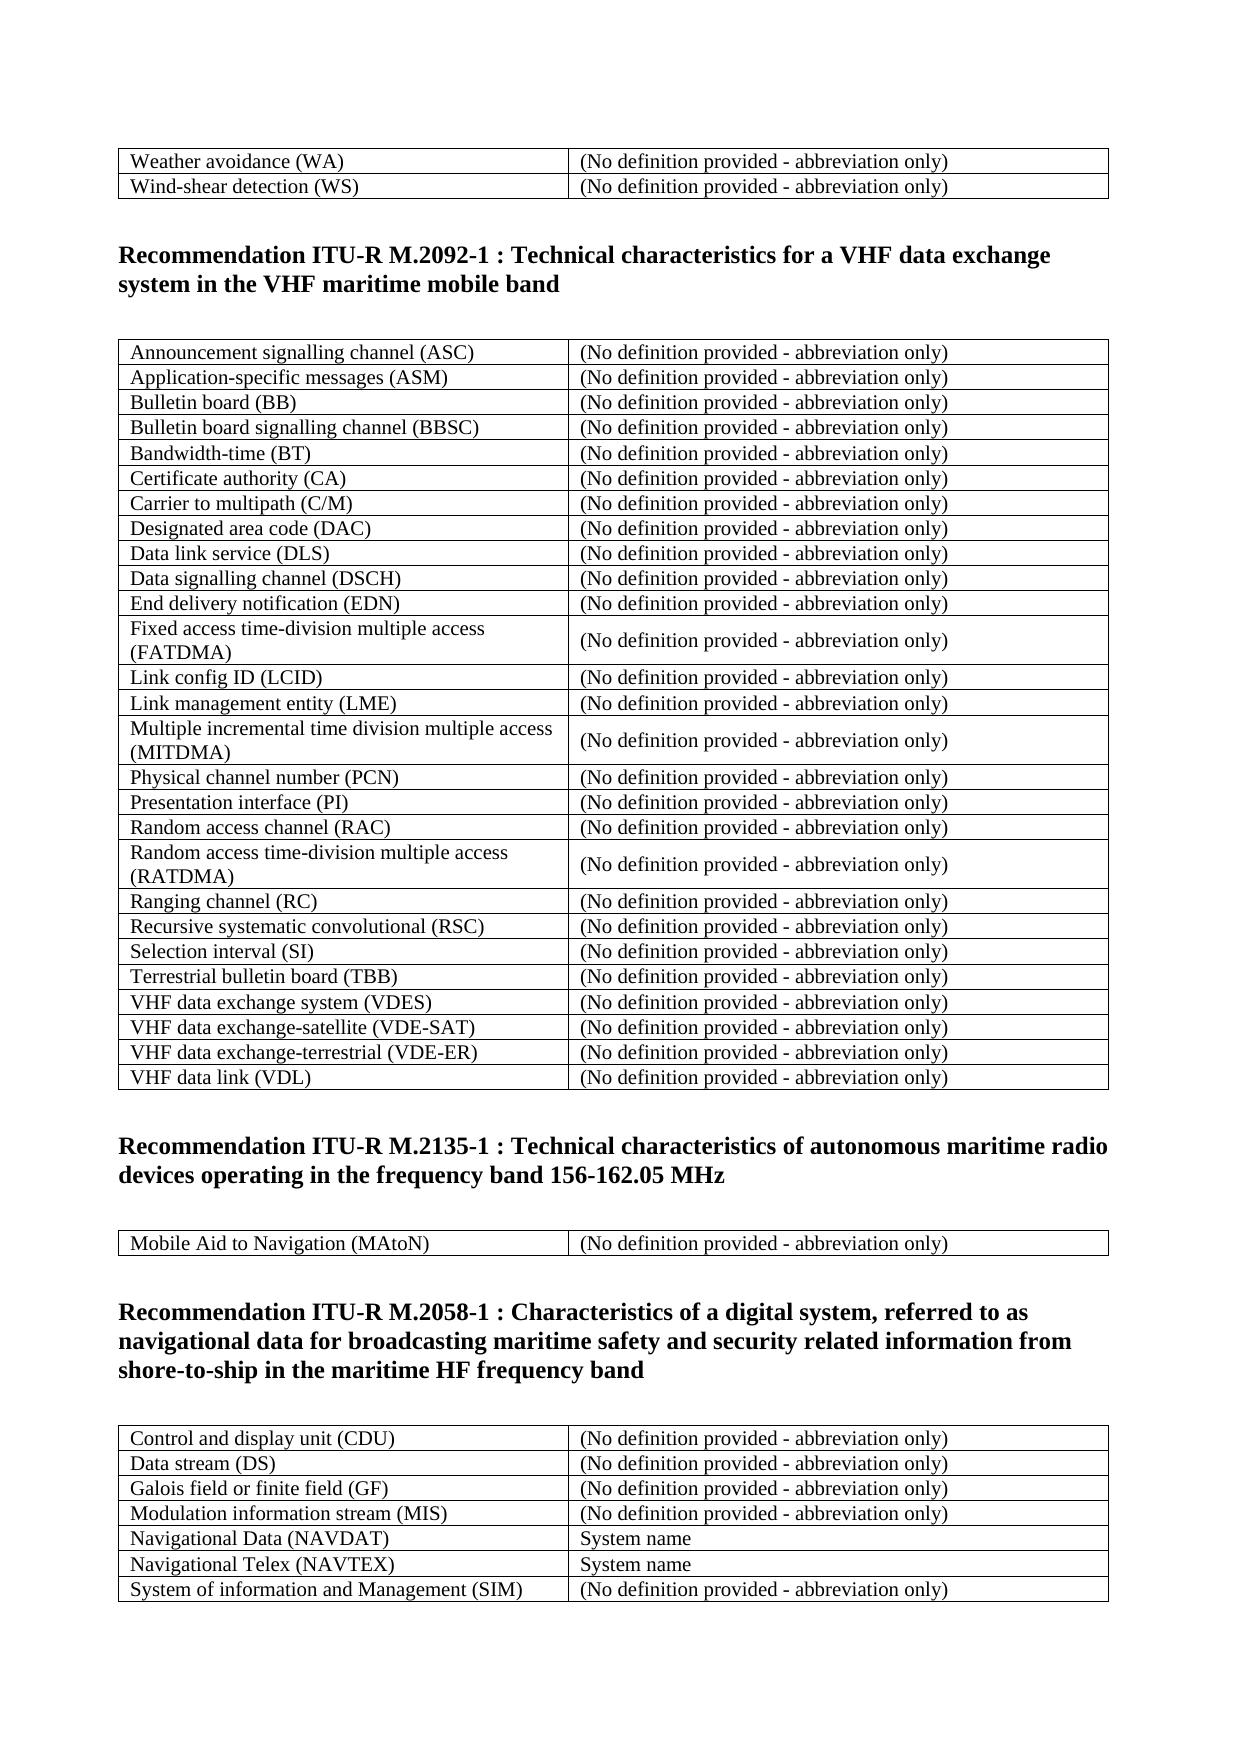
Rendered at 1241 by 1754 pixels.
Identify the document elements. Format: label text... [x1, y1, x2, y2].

table_cell (No definition provided - abbreviation only) [569, 716, 1108, 764]
table_cell VHF data exchange-satellite (VDE-SAT) [119, 1015, 568, 1039]
table_cell System name [569, 1526, 1108, 1550]
table_cell (No definition provided - abbreviation only) [569, 840, 1108, 888]
table_cell (No definition provided - abbreviation only) [569, 466, 1108, 489]
table_cell Fixed access time-division multiple access (FATDMA) [119, 616, 568, 664]
table_header Control and display unit (CDU) [119, 1426, 568, 1450]
table_cell Ranging channel (RC) [119, 889, 568, 913]
table_cell Data link service (DLS) [119, 541, 568, 565]
table_cell Multiple incremental time division multiple access (MITDMA) [119, 716, 568, 764]
table_cell End delivery notification (EDN) [119, 591, 568, 615]
table_cell Wind-shear detection (WS) [119, 174, 568, 198]
table_cell Terrestrial bulletin board (TBB) [119, 965, 568, 988]
table_cell Link management entity (LME) [119, 690, 568, 714]
table_cell Carrier to multipath (C/M) [119, 491, 568, 515]
table_cell (No definition provided - abbreviation only) [569, 1451, 1108, 1475]
table_cell Random access time-division multiple access (RATDMA) [119, 840, 568, 888]
table_cell Data stream (DS) [119, 1451, 568, 1475]
table_header (No definition provided - abbreviation only) [569, 1426, 1108, 1450]
table_cell VHF data exchange system (VDES) [119, 990, 568, 1014]
table_cell (No definition provided - abbreviation only) [569, 665, 1108, 689]
text Recommendation ITU-R M.2135-1 : Technical characteristics of autonomous maritime radio devices operating in the frequency band 156-162.05 MHz [118, 1131, 1122, 1189]
table_cell (No definition provided - abbreviation only) [569, 690, 1108, 714]
table_cell (No definition provided - abbreviation only) [569, 1065, 1108, 1089]
table_cell (No definition provided - abbreviation only) [569, 790, 1108, 814]
table_cell Link config ID (LCID) [119, 665, 568, 689]
table_cell (No definition provided - abbreviation only) [569, 815, 1108, 839]
table_cell (No definition provided - abbreviation only) [569, 541, 1108, 565]
table_cell System of information and Management (SIM) [119, 1577, 568, 1601]
table_cell Certificate authority (CA) [119, 466, 568, 489]
table_cell Galois field or finite field (GF) [119, 1476, 568, 1500]
table_cell (No definition provided - abbreviation only) [569, 939, 1108, 963]
table_cell (No definition provided - abbreviation only) [569, 965, 1108, 988]
table_header (No definition provided - abbreviation only) [569, 149, 1108, 173]
table_cell Random access channel (RAC) [119, 815, 568, 839]
table_cell (No definition provided - abbreviation only) [569, 365, 1108, 389]
table_cell (No definition provided - abbreviation only) [569, 765, 1108, 789]
table_cell VHF data link (VDL) [119, 1065, 568, 1089]
table_cell Presentation interface (PI) [119, 790, 568, 814]
table_cell (No definition provided - abbreviation only) [569, 516, 1108, 540]
table_cell Bulletin board signalling channel (BBSC) [119, 415, 568, 439]
table_cell (No definition provided - abbreviation only) [569, 415, 1108, 439]
table_cell Bulletin board (BB) [119, 390, 568, 414]
table_cell (No definition provided - abbreviation only) [569, 990, 1108, 1014]
table_cell (No definition provided - abbreviation only) [569, 1040, 1108, 1064]
table_cell Modulation information stream (MIS) [119, 1501, 568, 1525]
table_cell (No definition provided - abbreviation only) [569, 440, 1108, 464]
table_cell Navigational Telex (NAVTEX) [119, 1551, 568, 1576]
table_cell (No definition provided - abbreviation only) [569, 566, 1108, 590]
text Recommendation ITU-R M.2058-1 : Characteristics of a digital system, referred to as navigational data for broadcasting maritime safety and security related information from shore-to-ship in the maritime HF frequency band [118, 1297, 1122, 1384]
table_header (No definition provided - abbreviation only) [569, 1231, 1108, 1255]
table_cell Selection interval (SI) [119, 939, 568, 963]
table_cell Physical channel number (PCN) [119, 765, 568, 789]
table_cell System name [569, 1551, 1108, 1576]
table_header Weather avoidance (WA) [119, 149, 568, 173]
table_cell (No definition provided - abbreviation only) [569, 889, 1108, 913]
table_cell Navigational Data (NAVDAT) [119, 1526, 568, 1550]
table_header (No definition provided - abbreviation only) [569, 340, 1108, 364]
table_cell (No definition provided - abbreviation only) [569, 491, 1108, 515]
table_cell Data signalling channel (DSCH) [119, 566, 568, 590]
table_cell (No definition provided - abbreviation only) [569, 914, 1108, 938]
table_cell (No definition provided - abbreviation only) [569, 616, 1108, 664]
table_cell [569, 1577, 1108, 1601]
table_cell Application-specific messages (ASM) [119, 365, 568, 389]
table_cell (No definition provided - abbreviation only) [569, 390, 1108, 414]
table_cell (No definition provided - abbreviation only) [569, 1476, 1108, 1500]
table_cell VHF data exchange-terrestrial (VDE-ER) [119, 1040, 568, 1064]
table_header Mobile Aid to Navigation (MAtoN) [119, 1231, 568, 1255]
text Recommendation ITU-R M.2092-1 : Technical characteristics for a VHF data exchange system in the VHF maritime mobile band [118, 240, 1122, 298]
table_cell (No definition provided - abbreviation only) [569, 174, 1108, 198]
table_cell (No definition provided - abbreviation only) [569, 1015, 1108, 1039]
table_cell Bandwidth-time (BT) [119, 440, 568, 464]
table_cell Recursive systematic convolutional (RSC) [119, 914, 568, 938]
table_cell (No definition provided - abbreviation only) [569, 591, 1108, 615]
table_header Announcement signalling channel (ASC) [119, 340, 568, 364]
table_cell (No definition provided - abbreviation only) [569, 1501, 1108, 1525]
table_cell Designated area code (DAC) [119, 516, 568, 540]
